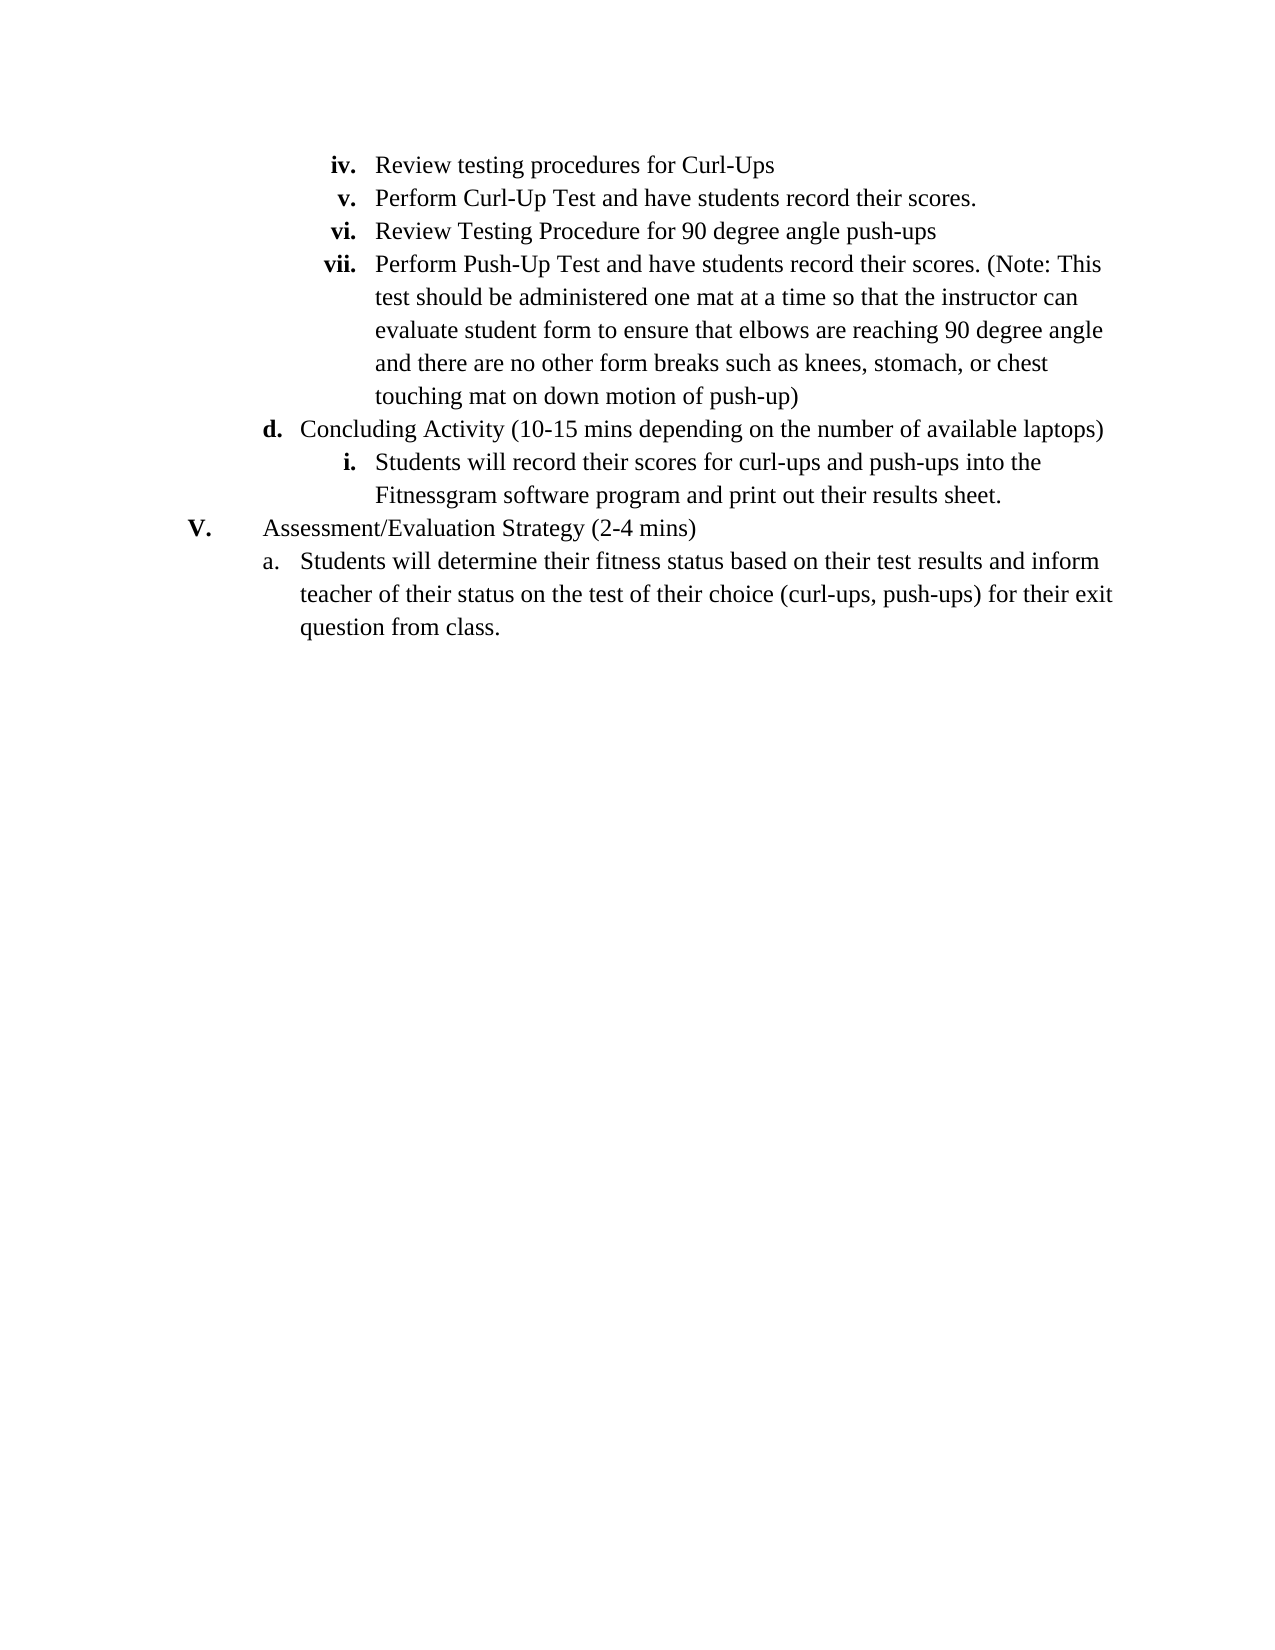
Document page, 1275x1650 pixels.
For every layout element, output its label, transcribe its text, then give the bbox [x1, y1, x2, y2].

list Assessment/Evaluation Strategy (2-4 mins) [187, 513, 1125, 542]
list Review testing procedures for Curl-Ups [356, 150, 1125, 179]
list Students will determine their fitness status based on their test results and inform teacher of their status on the test of their choice (curl-ups, push-ups) for their exit question from class. [262, 546, 1125, 641]
list Review Testing Procedure for 90 degree angle push-ups [356, 216, 1125, 245]
list Perform Curl-Up Test and have students record their scores. [356, 183, 1125, 212]
list Concluding Activity (10-15 mins depending on the number of available laptops) [262, 414, 1125, 443]
list Students will record their scores for curl-ups and push-ups into the Fitnessgram software program and print out their results sheet. [356, 447, 1125, 509]
list Perform Push-Up Test and have students record their scores. (Note: This test should be administered one mat at a time so that the instructor can evaluate student form to ensure that elbows are reaching 90 degree angle and there are no other form breaks such as knees, stomach, or chest touching mat on down motion of push-up) [356, 249, 1125, 410]
